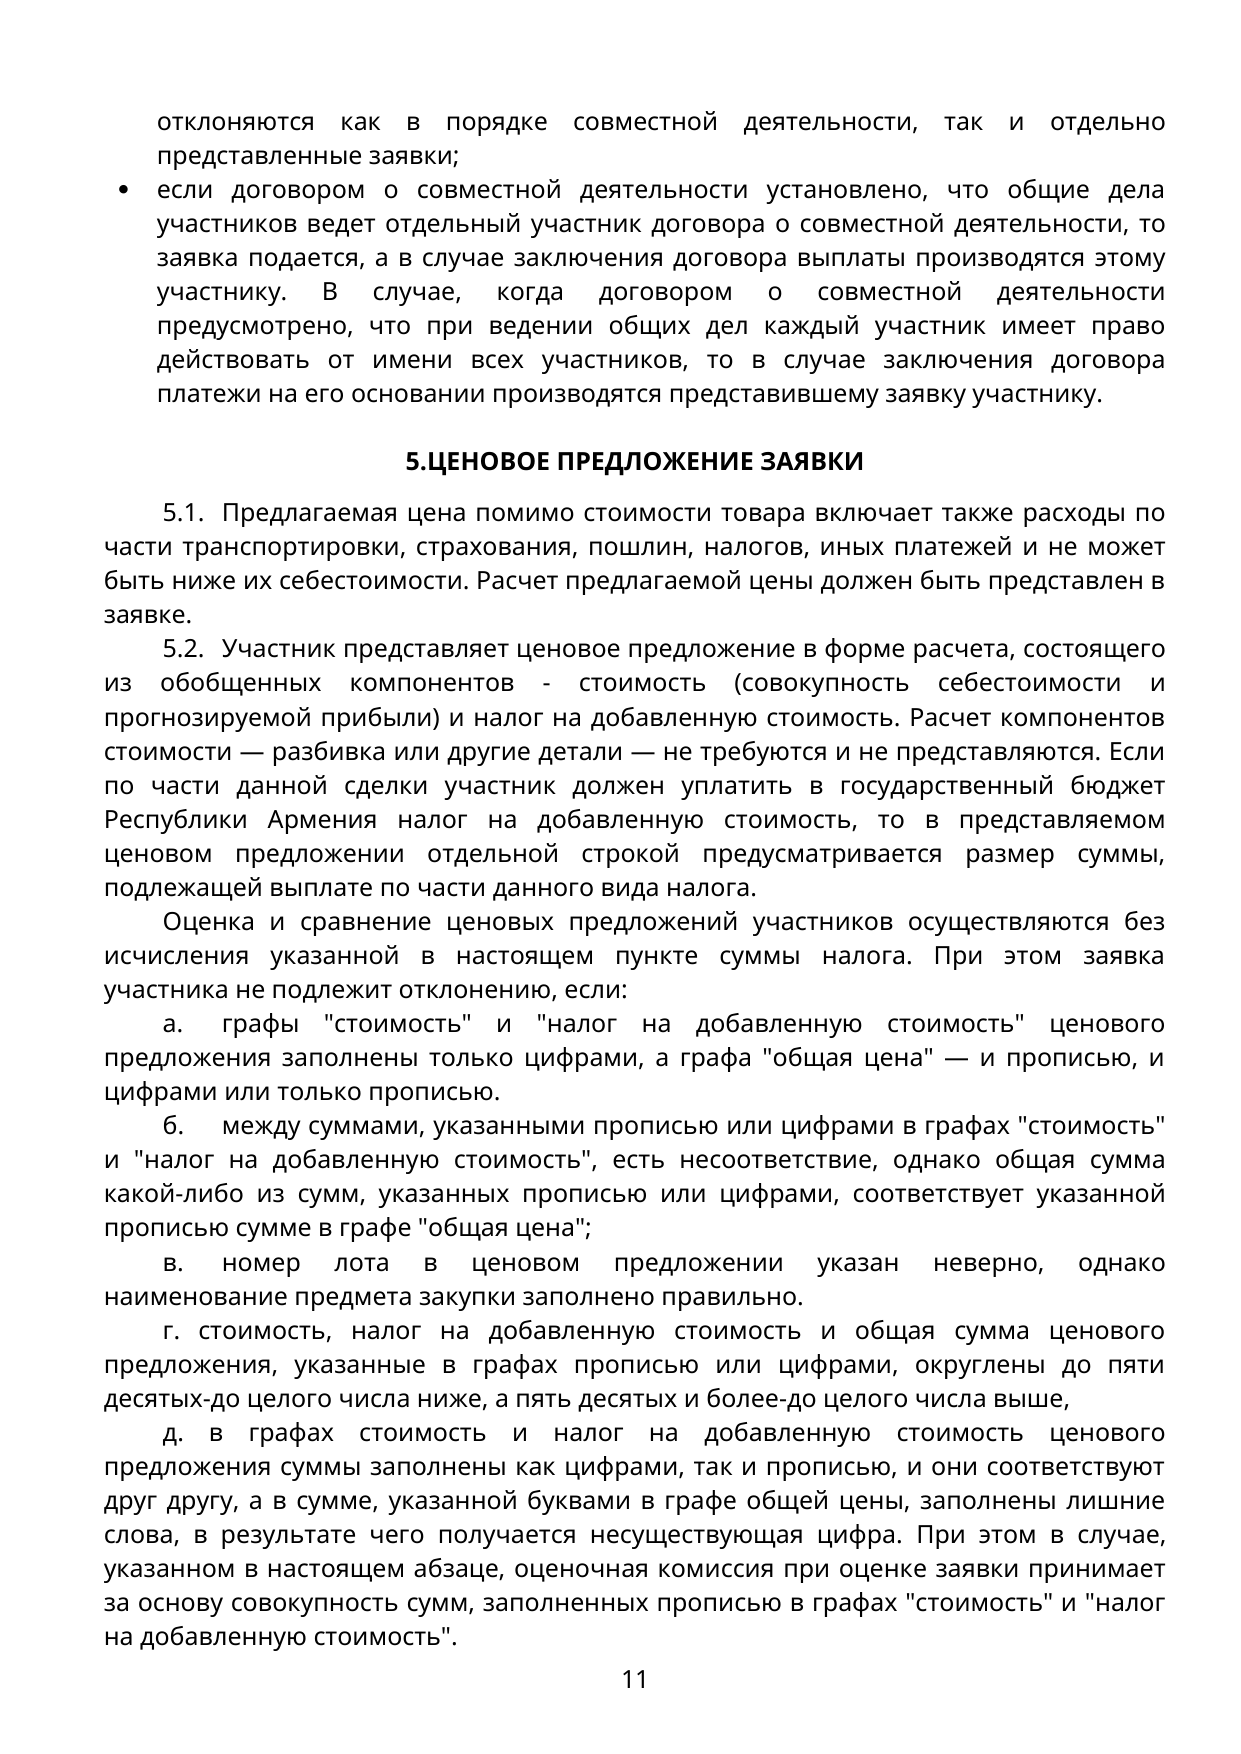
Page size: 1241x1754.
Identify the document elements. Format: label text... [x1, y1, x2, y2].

text д. в графах стоимость и налог на добавленную стоимость ценового предложения суммы заполнены как цифрами, так и прописью, и они соответствуют друг другу, а в сумме, указанной буквами в графе общей цены, заполнены лишние слова, в результате чего получается несуществующая цифра. При этом в случае, указанном в настоящем абзаце, оценочная комиссия при оценке заявки принимает за основу совокупность сумм, заполненных прописью в графах "стоимость" и "налог на добавленную стоимость". [103, 1414, 1167, 1653]
text Оценка и сравнение ценовых предложений участников осуществляются без исчисления указанной в настоящем пункте суммы налога. При этом заявка участника не подлежит отклонению, если: [103, 903, 1167, 1006]
text 5.1. Предлагаемая цена помимо стоимости товара включает также расходы по части транспортировки, страхования, пошлин, налогов, иных платежей и не может быть ниже их себестоимости. Расчет предлагаемой цены должен быть представлен в заявке. [103, 495, 1167, 631]
text 5.2. Участник представляет ценовое предложение в форме расчета, состоящего из обобщенных компонентов - стоимость (совокупность себестоимости и прогнозируемой прибыли) и налог на добавленную стоимость. Расчет компонентов стоимости — разбивка или другие детали — не требуются и не представляются. Если по части данной сделки участник должен уплатить в государственный бюджет Республики Армения налог на добавленную стоимость, то в представляемом ценовом предложении отдельной строкой предусматривается размер суммы, подлежащей выплате по части данного вида налога. [103, 631, 1167, 903]
text 5.ЦЕНОВОЕ ПРЕДЛОЖЕНИЕ ЗАЯВКИ [103, 444, 1167, 478]
text в. номер лота в ценовом предложении указан неверно, однако наименование предмета закупки заполнено правильно. [103, 1244, 1167, 1312]
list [119, 103, 1167, 172]
text а. графы "стоимость" и "налог на добавленную стоимость" ценового предложения заполнены только цифрами, а графа "общая цена" — и прописью, и цифрами или только прописью. [103, 1006, 1167, 1108]
text г. стоимость, налог на добавленную стоимость и общая сумма ценового предложения, указанные в графах прописью или цифрами, округлены до пяти десятых-до целого числа ниже, а пять десятых и более-до целого числа выше, [103, 1312, 1167, 1414]
text б. между суммами, указанными прописью или цифрами в графах "стоимость" и "налог на добавленную стоимость", есть несоответствие, однако общая сумма какой-либо из сумм, указанных прописью или цифрами, соответствует указанной прописью сумме в графе "общая цена"; [103, 1108, 1167, 1244]
list если договором о совместной деятельности установлено, что общие дела участников ведет отдельный участник договора о совместной деятельности, то заявка подается, а в случае заключения договора выплаты производятся этому участнику. В случае, когда договором о совместной деятельности предусмотрено, что при ведении общих дел каждый участник имеет право действовать от имени всех участников, то в случае заключения договора платежи на его основании производятся представившему заявку участнику. [119, 172, 1167, 410]
